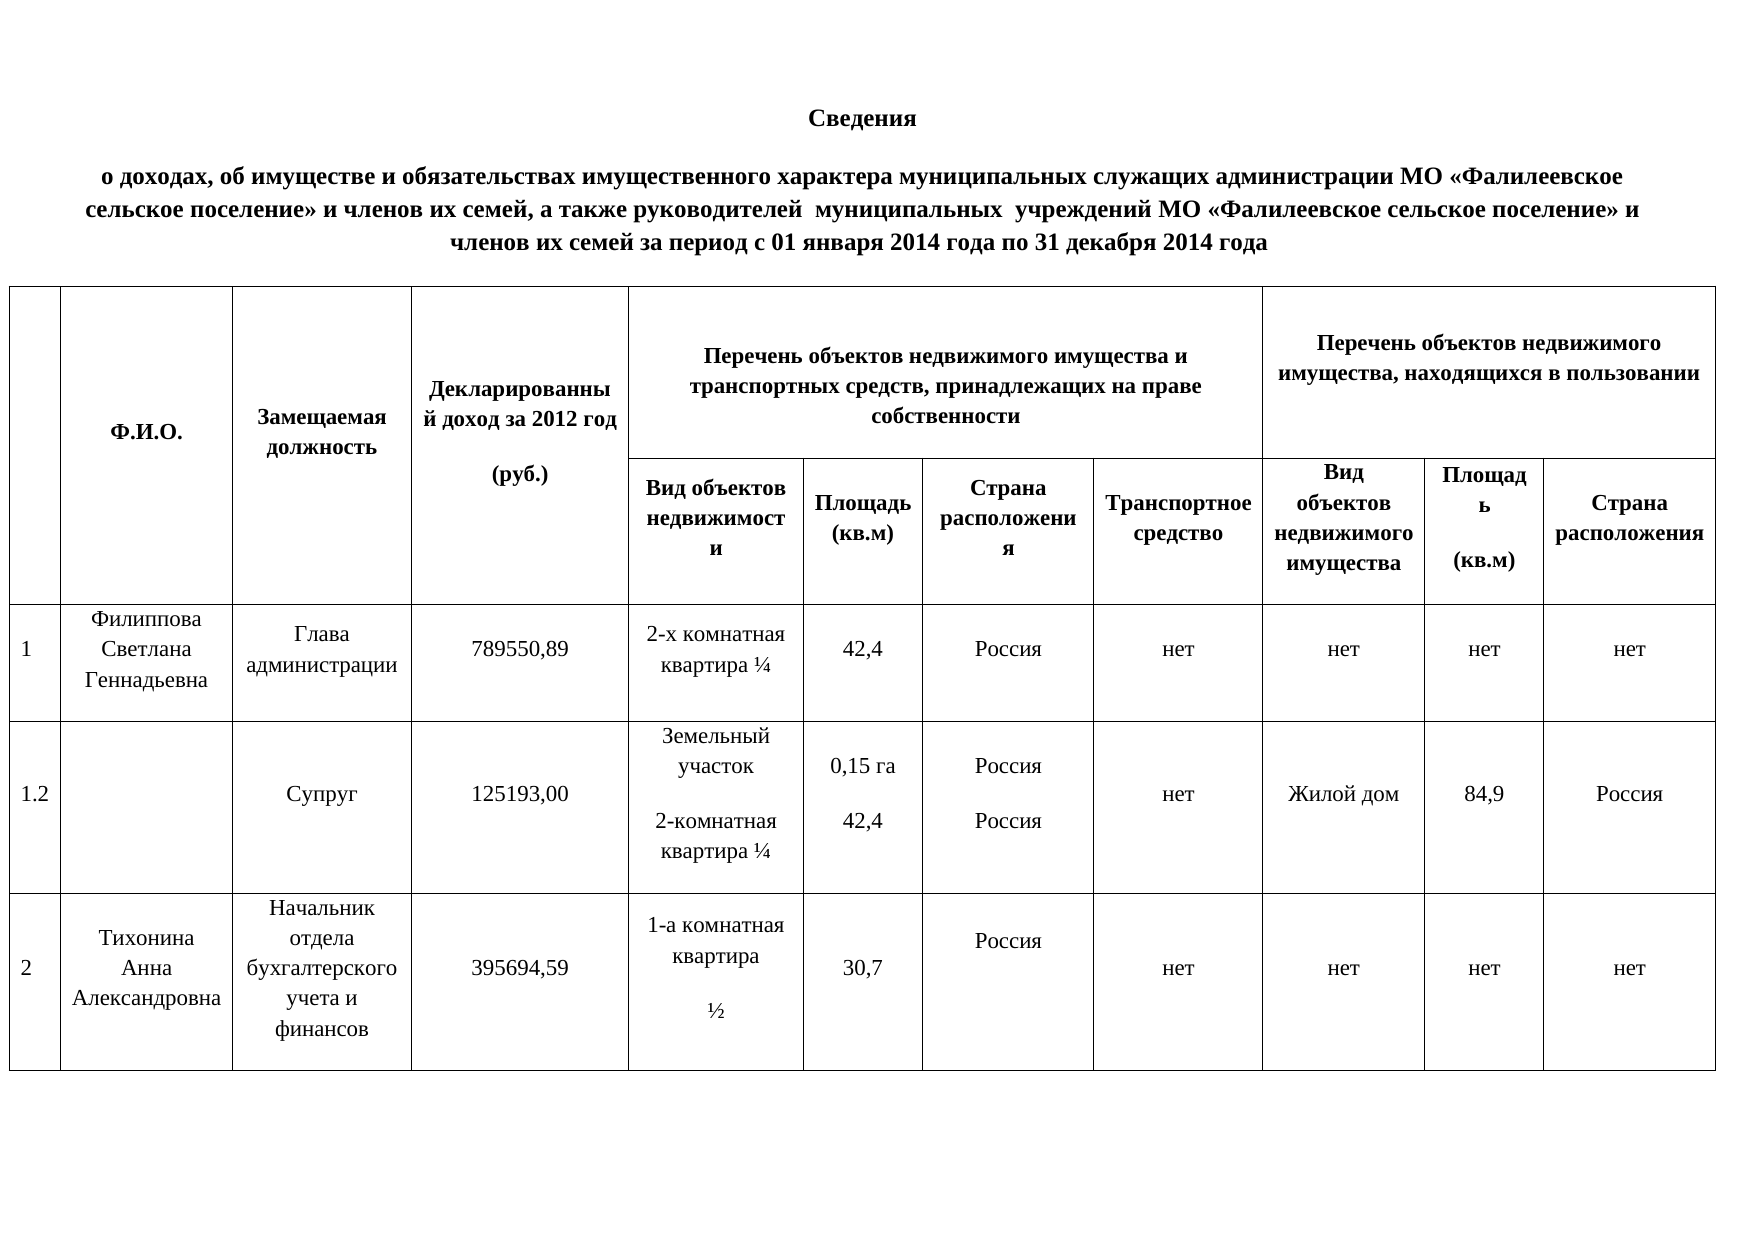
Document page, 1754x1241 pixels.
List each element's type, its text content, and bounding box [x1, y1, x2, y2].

table_header [10, 287, 60, 604]
table_cell 395694,59 [412, 894, 628, 1070]
table_cell Площадь (кв.м) [804, 459, 922, 604]
table_cell Россия [923, 605, 1093, 721]
table_cell 42,4 [804, 722, 922, 893]
table_cell Земельный участок 2-комнатная квартира ¼ [629, 722, 803, 893]
table_cell Глава администрации [233, 605, 411, 721]
table_cell Страна расположения [923, 459, 1093, 604]
table_header Перечень объектов недвижимого имущества и транспортных средств, принадлежащих на праве собственности [629, 287, 1262, 457]
table_cell Жилой дом [1263, 722, 1424, 893]
table_cell Супруг [233, 722, 411, 893]
table_cell нет [1425, 894, 1543, 1070]
table_cell 789550,89 [412, 605, 628, 721]
table_cell 1.2 [10, 722, 60, 893]
table_header Декларированный доход за 2012 год (руб.) [412, 287, 628, 604]
table_cell Россия [923, 894, 1093, 1070]
table_cell нет [1544, 605, 1715, 721]
table_header Перечень объектов недвижимого имущества, находящихся в пользовании [1263, 287, 1715, 457]
table_cell Начальник отдела бухгалтерского учета и финансов [233, 894, 411, 1070]
table_cell нет [1094, 894, 1262, 1070]
table_cell Вид объектов недвижимого имущества [1263, 459, 1424, 604]
table_cell 42,4 [804, 605, 922, 721]
table_cell Россия [1544, 722, 1715, 893]
table_cell Страна расположения [1544, 459, 1715, 604]
table_header Замещаемая должность [233, 287, 411, 604]
table_cell 1-а комнатная квартира ½ [629, 894, 803, 1070]
table_cell Тихонина Анна Александровна [61, 894, 232, 1070]
table_cell Транспортное средство [1094, 459, 1262, 604]
text Сведения [59, 103, 1665, 132]
table_cell 2-х комнатная квартира ¼ [629, 605, 803, 721]
text о доходах, об имуществе и обязательствах имущественного характера муниципальных служащих администрации МО «Фалилеевское сельское поселение» и членов их семей, а также руководителей муниципальных учреждений МО «Фалилеевское сельское поселение» и членов их семей за период с 01 января 2014 года по 31 декабря 2014 года [59, 161, 1665, 256]
table_cell Вид объектов недвижимости [629, 459, 803, 604]
table_cell нет [1263, 894, 1424, 1070]
table_cell Филиппова Светлана Геннадьевна [61, 605, 232, 721]
table_cell 84,9 [1425, 722, 1543, 893]
table_cell нет [1263, 605, 1424, 721]
table_cell Площадь (кв.м) [1425, 459, 1543, 604]
table_cell 30,7 [804, 894, 922, 1070]
table_cell нет [1544, 894, 1715, 1070]
table_cell нет [1094, 605, 1262, 721]
table_cell 1 [10, 605, 60, 721]
table_header Ф.И.О. [61, 287, 232, 604]
table_cell 2 [10, 894, 60, 1070]
table_cell Россия Россия [923, 722, 1093, 893]
table_cell 125193,00 [412, 722, 628, 893]
table_cell нет [1094, 722, 1262, 893]
table_cell нет [1425, 605, 1543, 721]
table_cell [61, 722, 232, 893]
